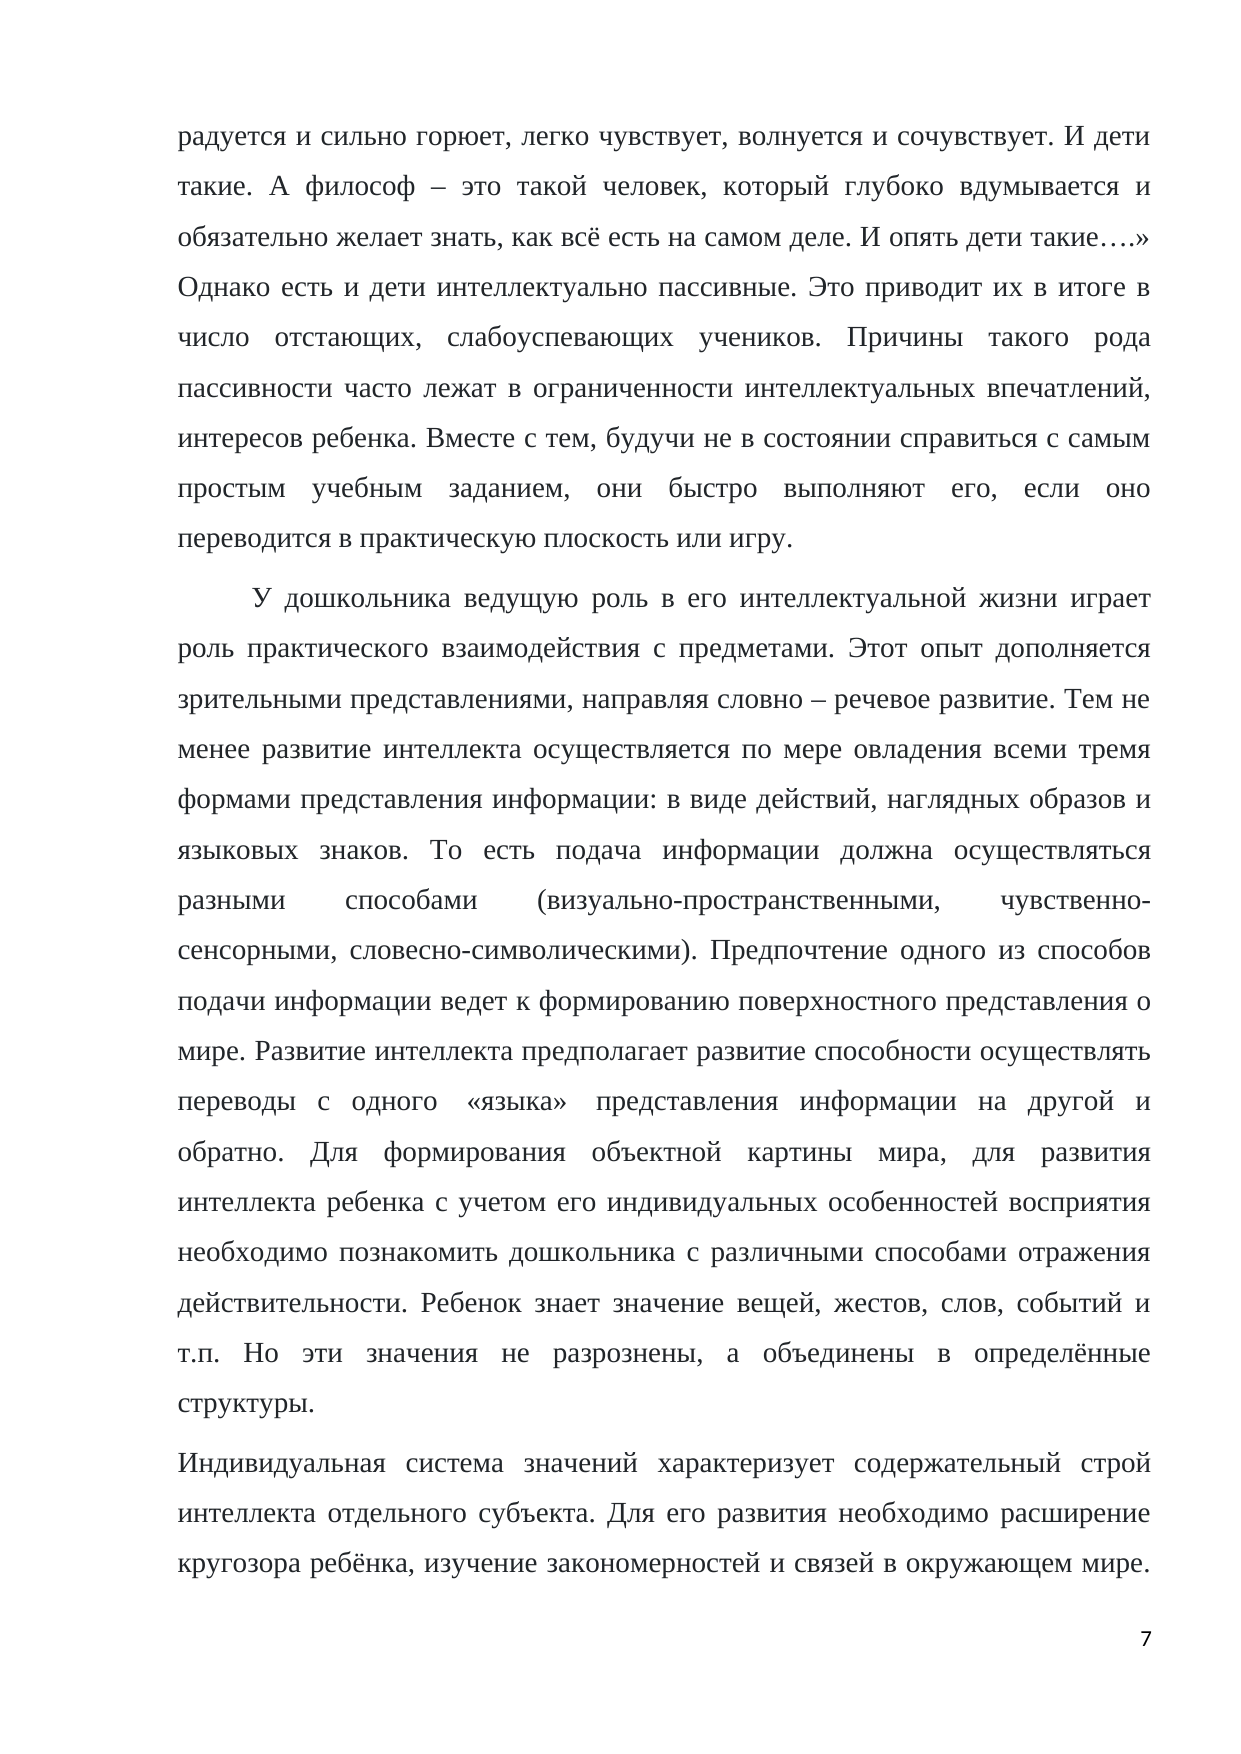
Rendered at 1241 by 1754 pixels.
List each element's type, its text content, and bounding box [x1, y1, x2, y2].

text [177, 118, 1152, 554]
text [177, 1445, 1152, 1579]
text У дошкольника ведущую роль в его интеллектуальной жизни играет роль практического взаимодействия с предметами. Этот опыт дополняется зрительными представлениями, направляя словно – речевое развитие. Тем не менее развитие интеллекта осуществляется по мере овладения всеми тремя формами представления информации: в виде действий, наглядных образов и языковых знаков. То есть подача информации должна осуществляться разными способами (визуально-пространственными, чувственно-сенсорными, словесно-символическими). Предпочтение одного из способов подачи информации ведет к формированию поверхностного представления о мире. Развитие интеллекта предполагает развитие способности осуществлять переводы с одного «языка» представления информации на другой и обратно. Для формирования объектной картины мира, для развития интеллекта ребенка с учетом его индивидуальных особенностей восприятия необходимо познакомить дошкольника с различными способами отражения действительности. Ребенок знает значение вещей, жестов, слов, событий и т.п. Но эти значения не разрознены, а объединены в определённые структуры. [177, 580, 1152, 1419]
